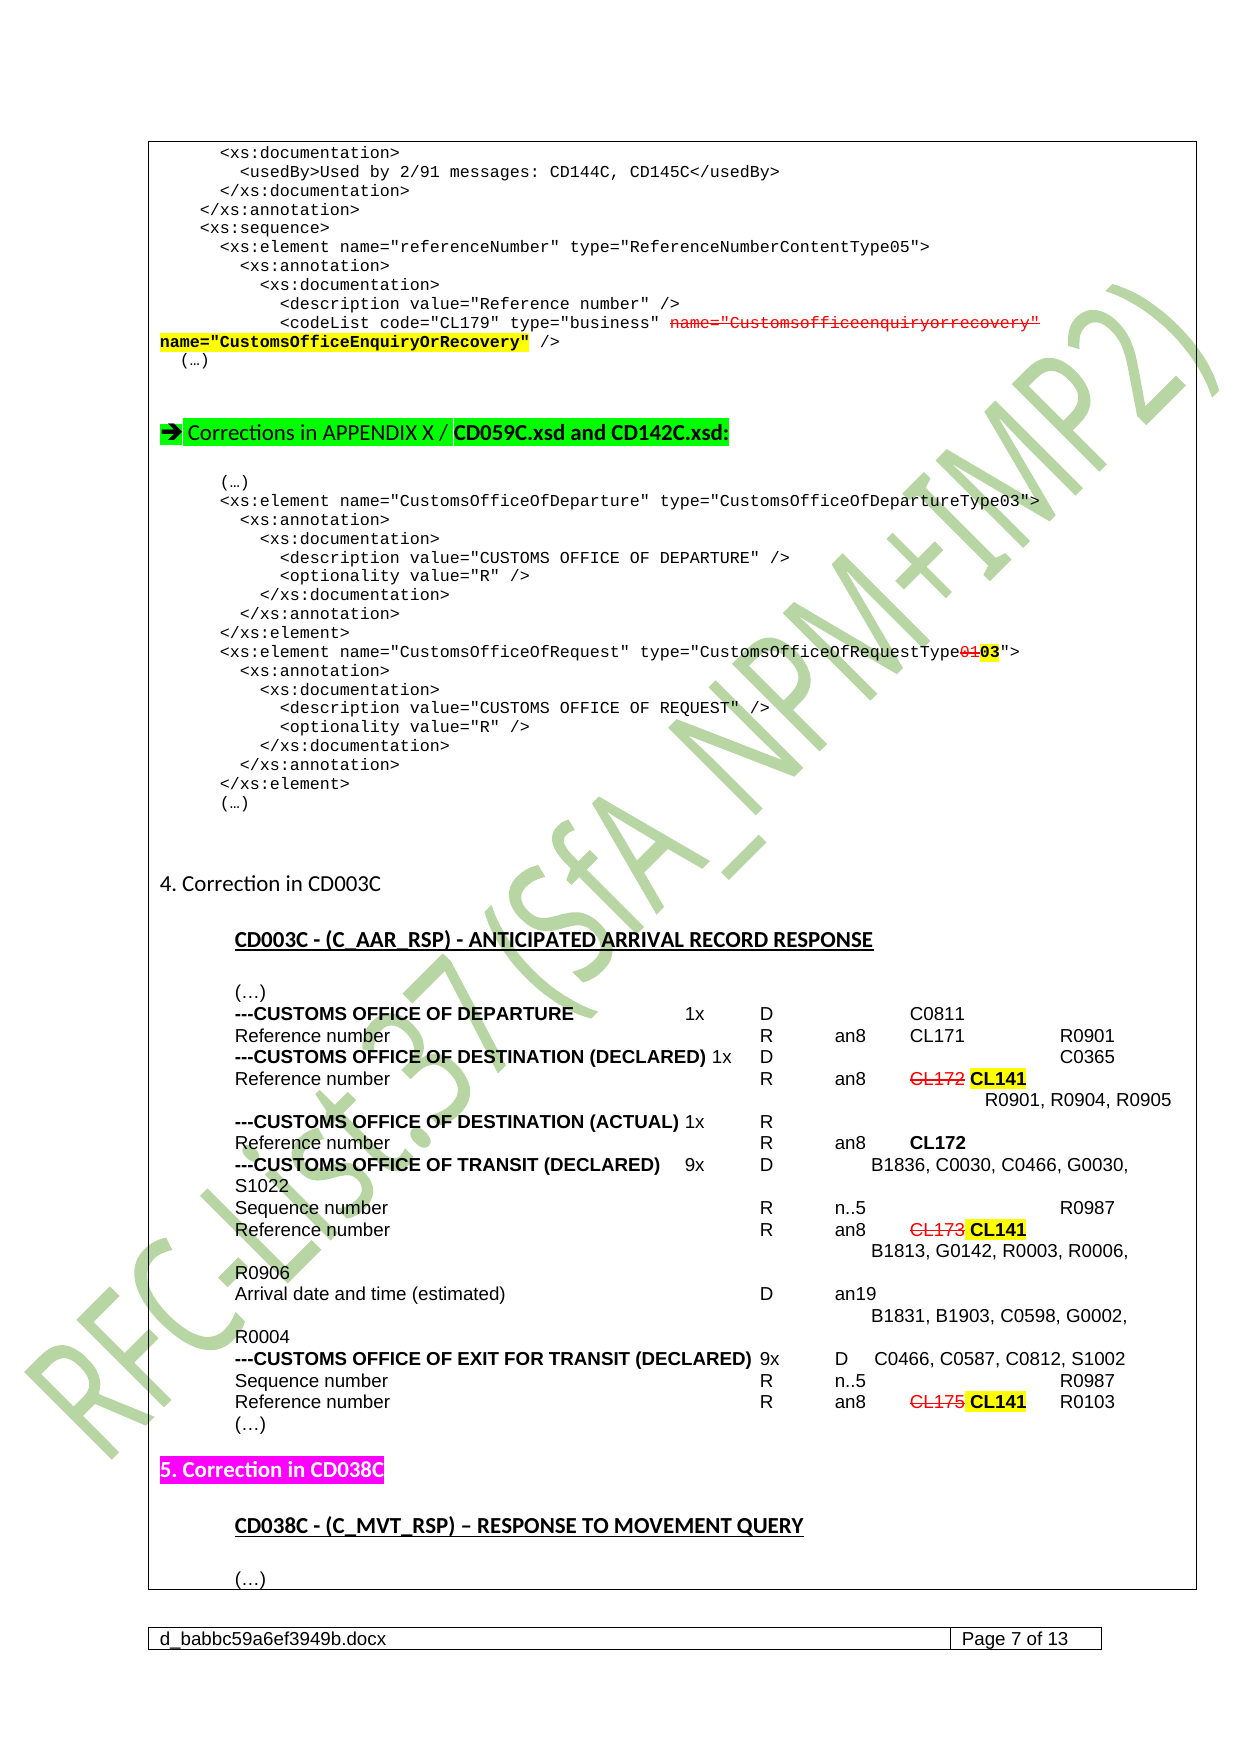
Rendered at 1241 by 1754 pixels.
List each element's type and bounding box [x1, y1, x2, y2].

table_header [149, 142, 1196, 1589]
